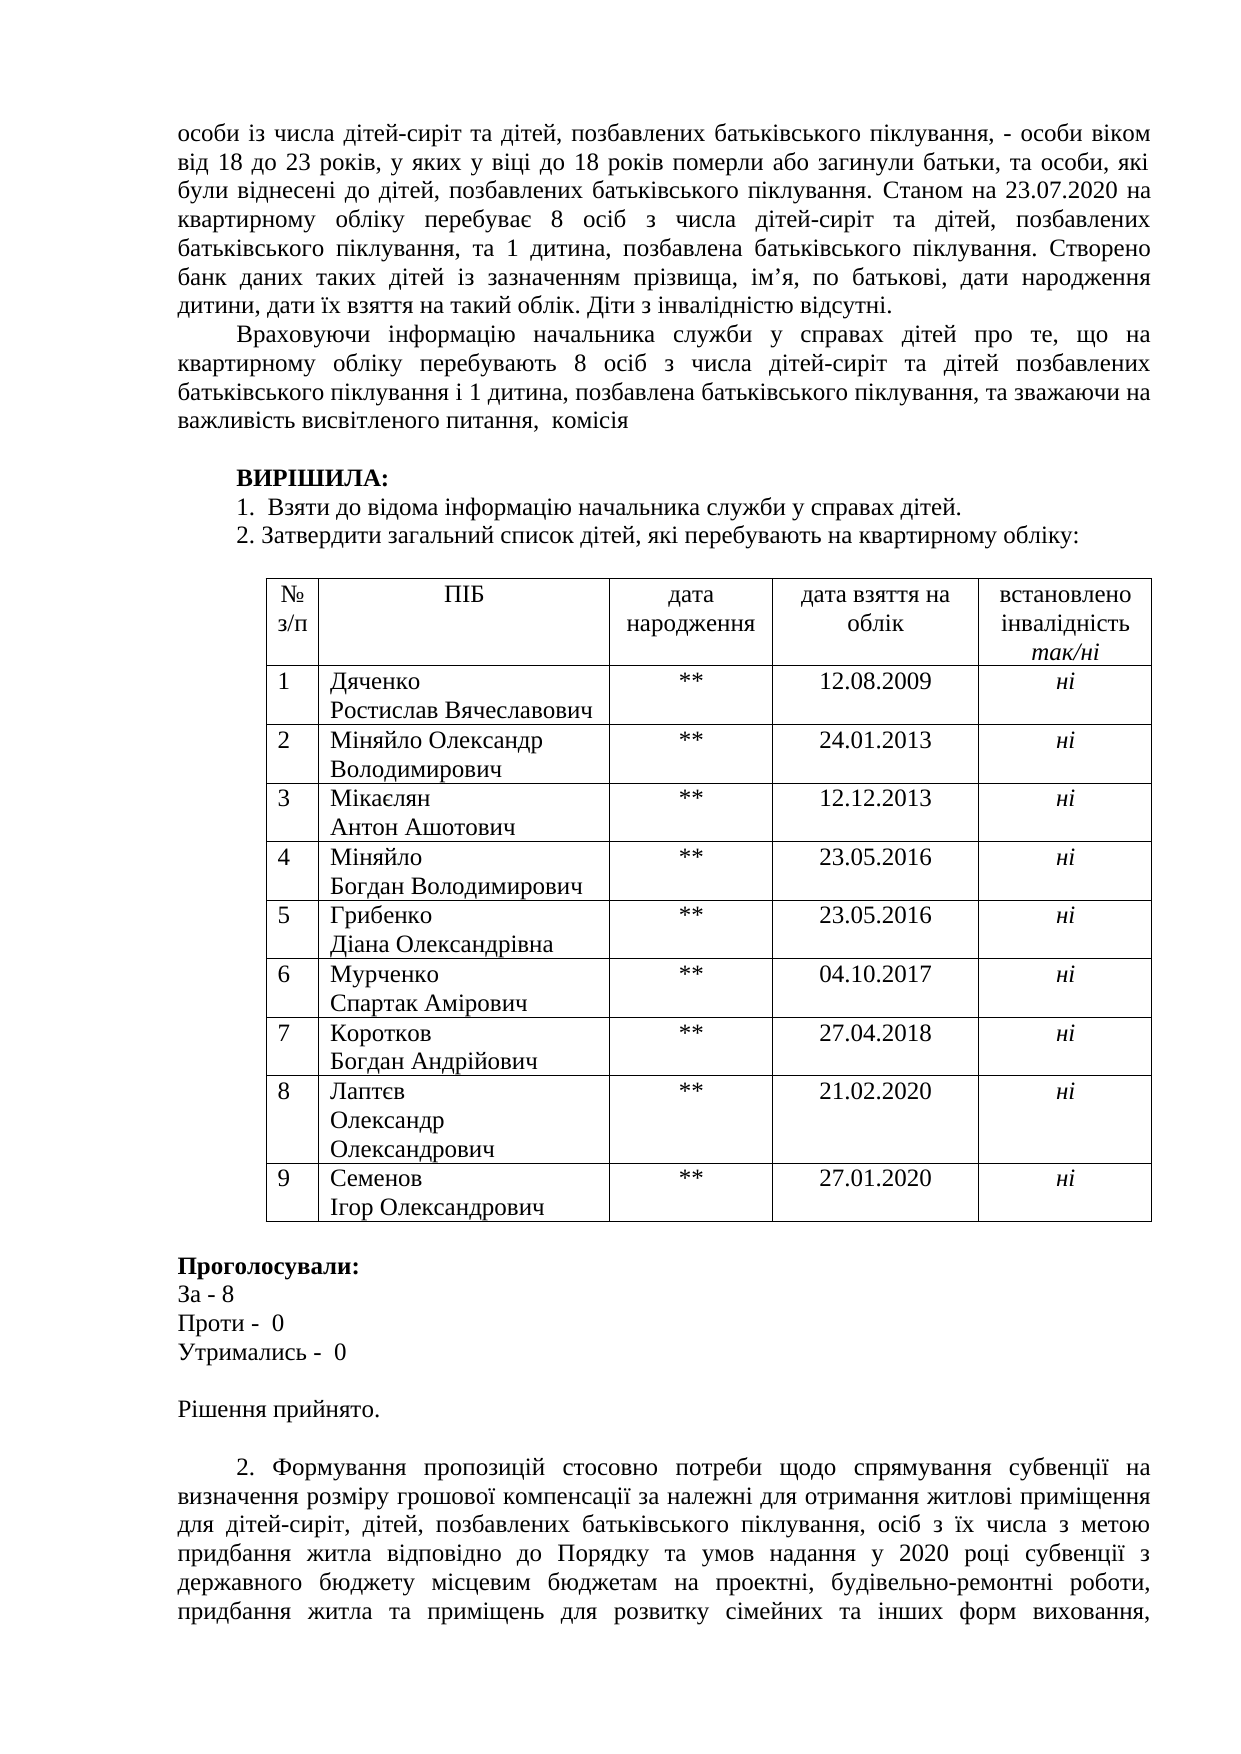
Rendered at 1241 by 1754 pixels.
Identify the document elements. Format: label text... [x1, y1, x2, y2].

table_cell 1 [267, 666, 318, 724]
text Проти - 0 [177, 1308, 1152, 1337]
table_cell 6 [267, 959, 318, 1017]
table_cell ** [610, 1164, 772, 1221]
table_cell 27.01.2020 [773, 1164, 978, 1221]
table_cell 12.08.2009 [773, 666, 978, 724]
table_header ПІБ [319, 579, 609, 665]
table_header № з/п [267, 579, 318, 665]
table_cell ні [979, 1164, 1151, 1221]
table_header встановлено інвалідність так/ні [979, 579, 1151, 665]
table_cell Міняйло Олександр Володимирович [319, 725, 609, 782]
table_cell ** [610, 1018, 772, 1075]
table_cell 23.05.2016 [773, 842, 978, 899]
table_cell Коротков Богдан Андрійович [319, 1018, 609, 1075]
table_cell ** [610, 725, 772, 782]
text Утримались - 0 [177, 1337, 1152, 1366]
table_cell Грибенко Діана Олександрівна [319, 901, 609, 958]
table_cell ** [610, 901, 772, 958]
table_cell 7 [267, 1018, 318, 1075]
text 1. Взяти до відома інформацію начальника служби у справах дітей. [177, 492, 1152, 521]
table_header дата взяття на облік [773, 579, 978, 665]
table_cell ні [979, 725, 1151, 782]
table_cell ** [610, 784, 772, 841]
table_cell 12.12.2013 [773, 784, 978, 841]
text 2. Затвердити загальний список дітей, які перебувають на квартирному обліку: [177, 521, 1152, 549]
table_cell ** [610, 959, 772, 1017]
table_cell 24.01.2013 [773, 725, 978, 782]
table_cell Міняйло Богдан Володимирович [319, 842, 609, 899]
table_cell 4 [267, 842, 318, 899]
table_cell 27.04.2018 [773, 1018, 978, 1075]
text За - 8 [177, 1279, 1152, 1308]
table_cell ** [610, 666, 772, 724]
table_cell ні [979, 1076, 1151, 1162]
text ВИРІШИЛА: [177, 463, 1152, 492]
text Рішення прийнято. [177, 1394, 1152, 1423]
text Проголосували: [177, 1251, 1152, 1279]
table_cell Семенов Ігор Олександрович [319, 1164, 609, 1221]
table_cell 8 [267, 1076, 318, 1162]
table_cell 3 [267, 784, 318, 841]
table_cell 9 [267, 1164, 318, 1221]
table_header дата народження [610, 579, 772, 665]
table_cell ** [610, 842, 772, 899]
table_cell Дяченко Ростислав Вячеславович [319, 666, 609, 724]
table_cell 04.10.2017 [773, 959, 978, 1017]
table_cell 2 [267, 725, 318, 782]
table_cell Мурченко Спартак Амірович [319, 959, 609, 1017]
table_cell ні [979, 1018, 1151, 1075]
table_cell ні [979, 959, 1151, 1017]
table_cell ні [979, 842, 1151, 899]
table_cell ні [979, 666, 1151, 724]
table_cell Лаптєв Олександр Олександрович [319, 1076, 609, 1162]
table_cell ** [610, 1076, 772, 1162]
table_cell 5 [267, 901, 318, 958]
table_cell ні [979, 784, 1151, 841]
table_cell 21.02.2020 [773, 1076, 978, 1162]
text Враховуючи інформацію начальника служби у справах дітей про те, що на квартирному обліку перебувають 8 осіб з числа дітей-сиріт та дітей позбавлених батьківського піклування і 1 дитина, позбавлена батьківського піклування, та зважаючи на важливість висвітленого питання, комісія [177, 319, 1152, 434]
table_cell Мікаєлян Антон Ашотович [319, 784, 609, 841]
table_cell ні [979, 901, 1151, 958]
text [177, 1452, 1152, 1624]
table_cell 23.05.2016 [773, 901, 978, 958]
